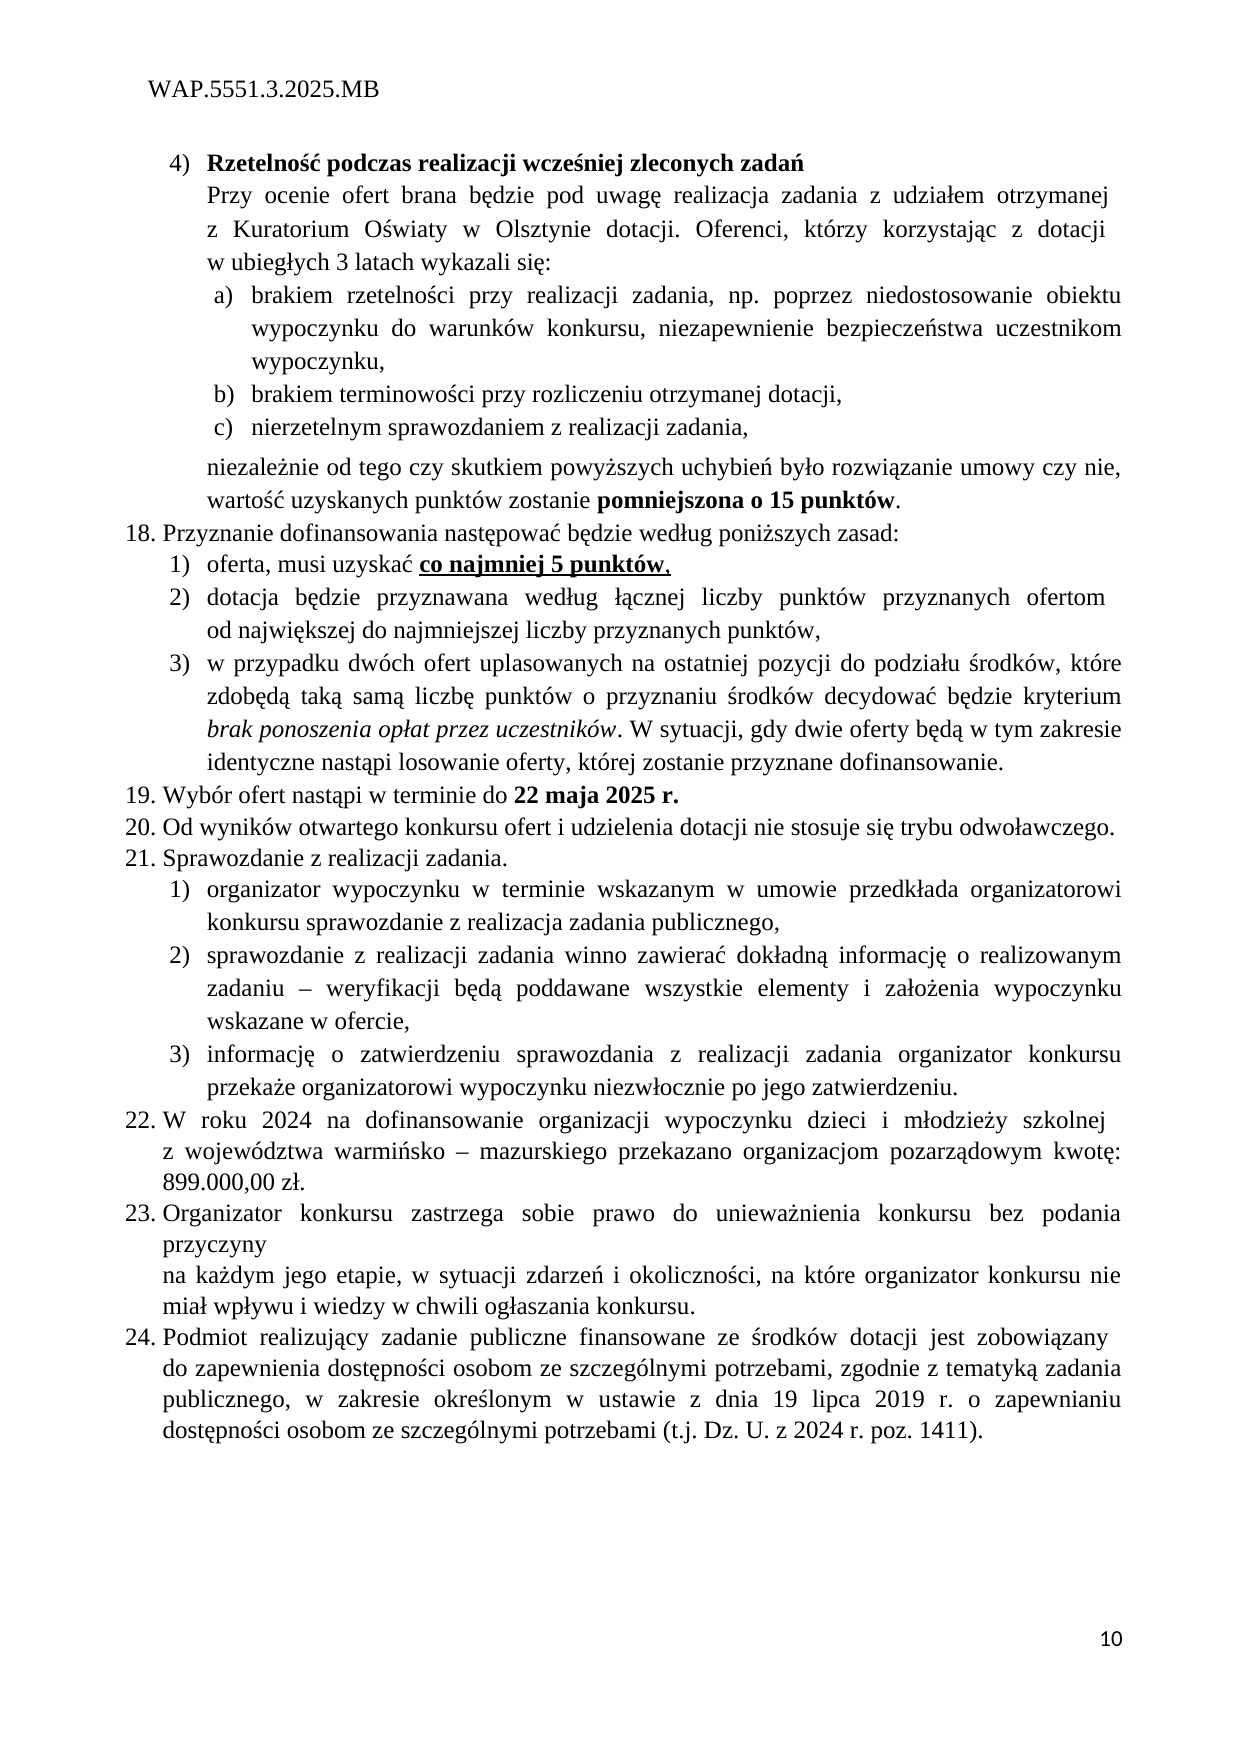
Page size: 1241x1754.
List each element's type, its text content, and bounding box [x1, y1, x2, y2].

list Przy ocenie ofert brana będzie pod uwagę realizacja zadania z udziałem otrzymanej z Kuratorium Oświaty w Olsztynie dotacji. Oferenci, którzy korzystając z dotacji w ubiegłych 3 latach wykazali się: [207, 181, 1122, 275]
list Przyznanie dofinansowania następować będzie według poniższych zasad: [125, 518, 1122, 547]
list w przypadku dwóch ofert uplasowanych na ostatniej pozycji do podziału środków, które zdobędą taką samą liczbę punktów o przyznaniu środków decydować będzie kryterium brak ponoszenia opłat przez uczestników. W sytuacji, gdy dwie oferty będą w tym zakresie identyczne nastąpi losowanie oferty, której zostanie przyznane dofinansowanie. [169, 648, 1122, 776]
list brakiem rzetelności przy realizacji zadania, np. poprzez niedostosowanie obiektu wypoczynku do warunków konkursu, niezapewnienie bezpieczeństwa uczestnikom wypoczynku, [213, 280, 1122, 374]
list Od wyników otwartego konkursu ofert i udzielenia dotacji nie stosuje się trybu odwoławczego. [125, 812, 1122, 840]
list Wybór ofert nastąpi w terminie do 22 maja 2025 r. [125, 781, 1122, 809]
list Podmiot realizujący zadanie publiczne finansowane ze środków dotacji jest zobowiązany do zapewnienia dostępności osobom ze szczególnymi potrzebami, zgodnie z tematyką zadania publicznego, w zakresie określonym w ustawie z dnia 19 lipca 2019 r. o zapewnianiu dostępności osobom ze szczególnymi potrzebami (t.j. Dz. U. z 2024 r. poz. 1411). [125, 1322, 1122, 1444]
list Organizator konkursu zastrzega sobie prawo do unieważnienia konkursu bez podania przyczyny na każdym jego etapie, w sytuacji zdarzeń i okoliczności, na które organizator konkursu nie miał wpływu i wiedzy w chwili ogłaszania konkursu. [125, 1198, 1122, 1320]
list dotacja będzie przyznawana według łącznej liczby punktów przyznanych ofertom od największej do najmniejszej liczby przyznanych punktów, [169, 582, 1122, 644]
list brakiem terminowości przy rozliczeniu otrzymanej dotacji, [213, 379, 1122, 407]
list Rzetelność podczas realizacji wcześniej zleconych zadań [169, 148, 1122, 176]
list informację o zatwierdzeniu sprawozdania z realizacji zadania organizator konkursu przekaże organizatorowi wypoczynku niezwłocznie po jego zatwierdzeniu. [169, 1039, 1122, 1101]
list sprawozdanie z realizacji zadania winno zawierać dokładną informację o realizowanym zadaniu – weryfikacji będą poddawane wszystkie elementy i założenia wypoczynku wskazane w ofercie, [169, 940, 1122, 1034]
list Sprawozdanie z realizacji zadania. [125, 843, 1122, 871]
list organizator wypoczynku w terminie wskazanym w umowie przedkłada organizatorowi konkursu sprawozdanie z realizacja zadania publicznego, [169, 874, 1122, 935]
text niezależnie od tego czy skutkiem powyższych uchybień było rozwiązanie umowy czy nie, wartość uzyskanych punktów zostanie pomniejszona o 15 punktów. [207, 452, 1122, 514]
list nierzetelnym sprawozdaniem z realizacji zadania, [213, 412, 1122, 441]
list W roku 2024 na dofinansowanie organizacji wypoczynku dzieci i młodzieży szkolnej z województwa warmińsko – mazurskiego przekazano organizacjom pozarządowym kwotę: 899.000,00 zł. [125, 1105, 1122, 1196]
list oferta, musi uzyskać co najmniej 5 punktów, [169, 549, 1122, 578]
